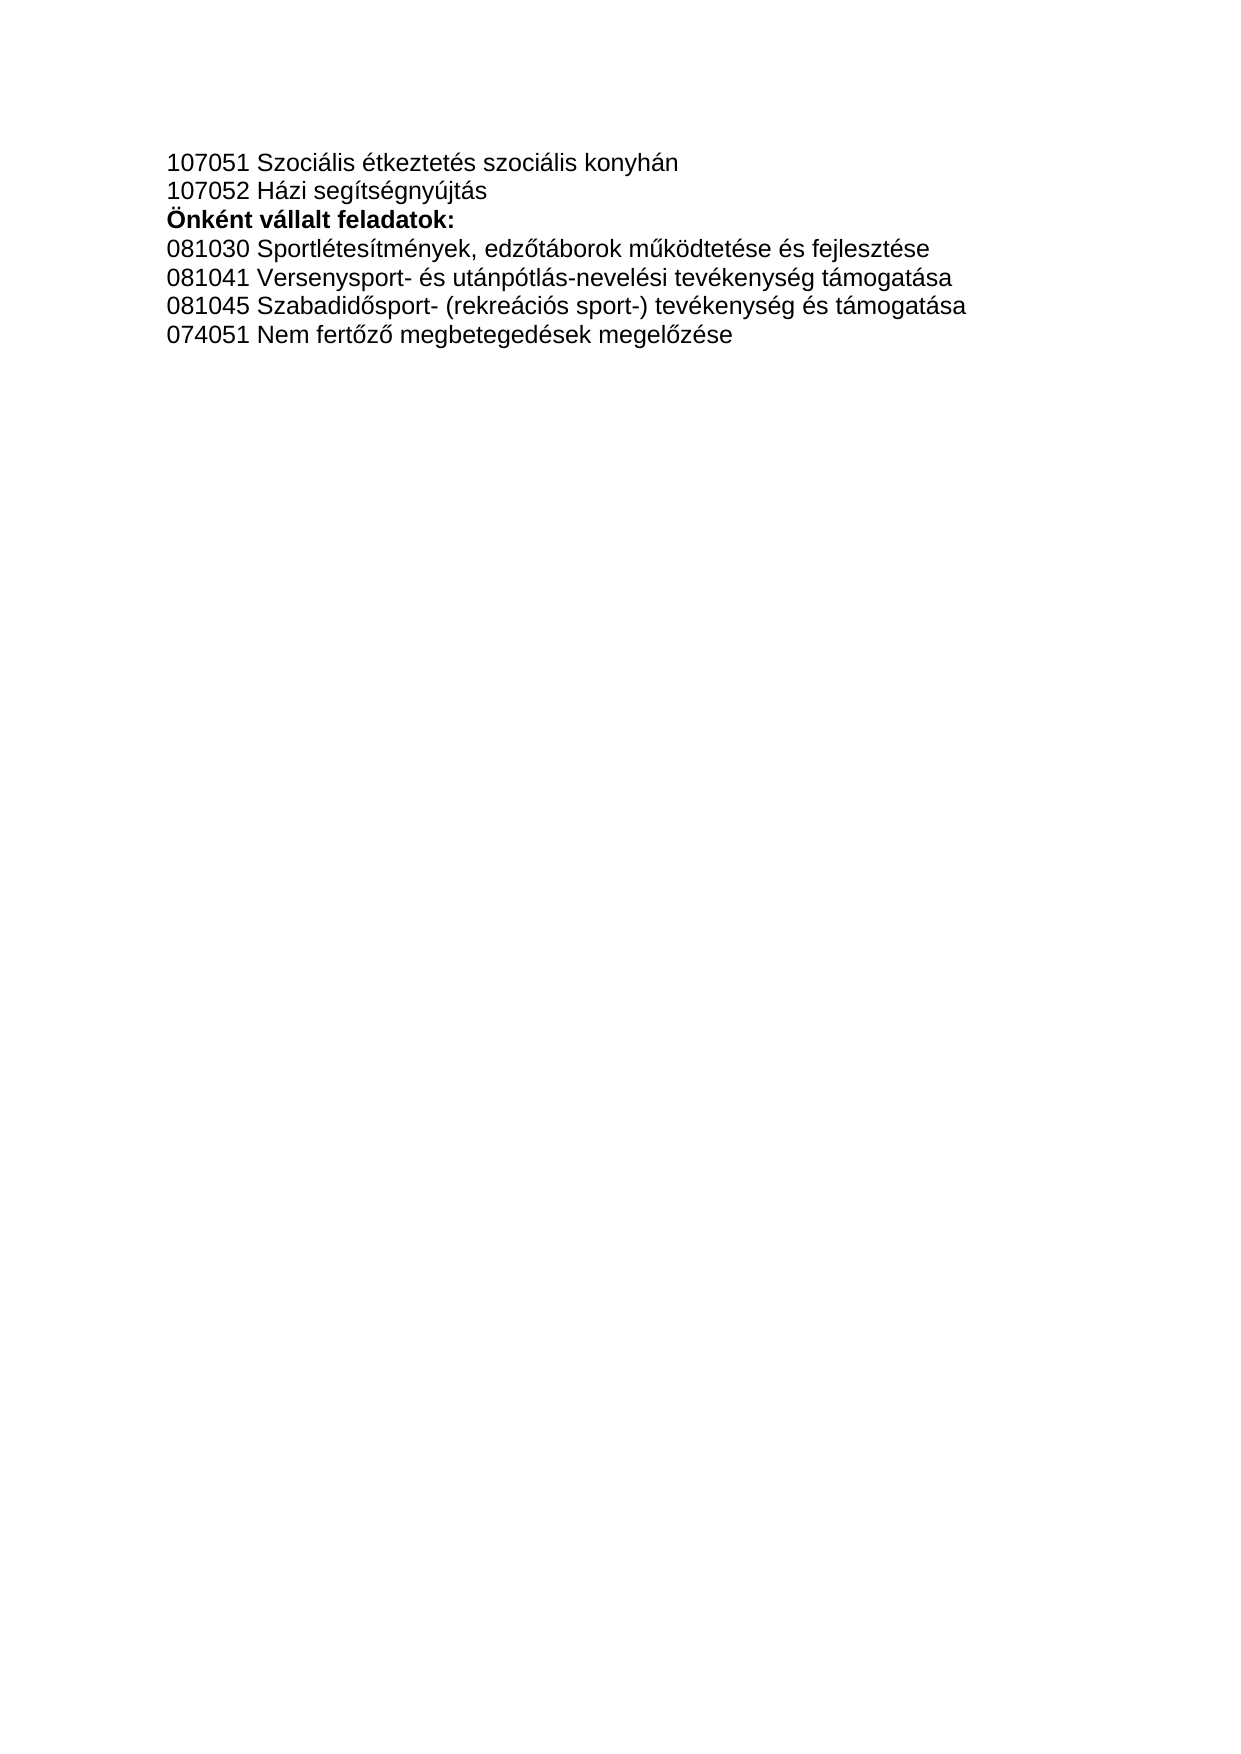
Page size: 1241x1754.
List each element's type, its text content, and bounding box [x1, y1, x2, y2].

text 081041 Versenysport- és utánpótlás-nevelési tevékenység támogatása [148, 263, 1093, 291]
text 081045 Szabadidősport- (rekreációs sport-) tevékenység és támogatása [148, 291, 1093, 320]
text Önként vállalt feladatok: [148, 205, 1093, 234]
text 081030 Sportlétesítmények, edzőtáborok működtetése és fejlesztése [148, 234, 1093, 263]
text 074051 Nem fertőző megbetegedések megelőzése [148, 320, 1093, 349]
text 107052 Házi segítségnyújtás [148, 176, 1093, 205]
text 107051 Szociális étkeztetés szociális konyhán [148, 148, 1093, 176]
